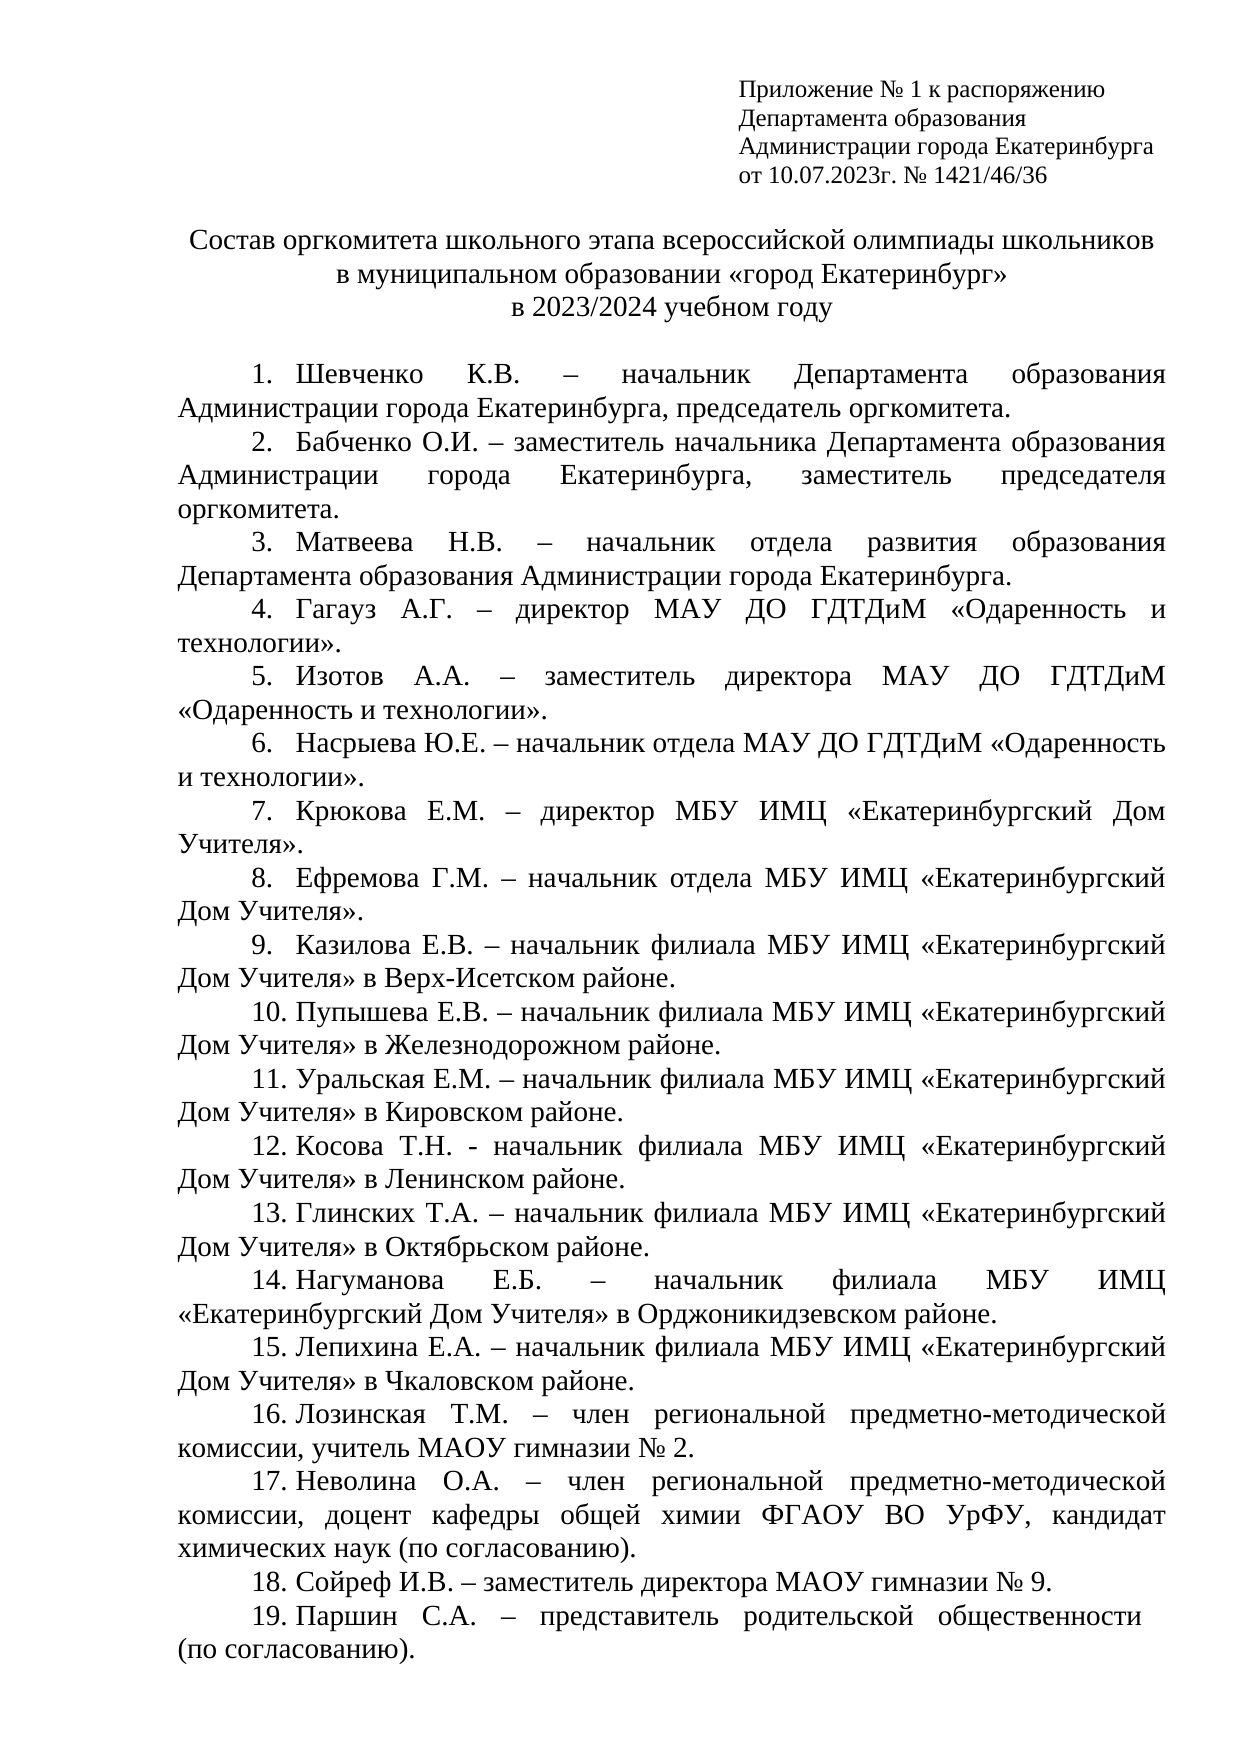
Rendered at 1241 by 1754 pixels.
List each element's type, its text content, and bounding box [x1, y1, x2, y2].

text в 2023/2024 учебном году [177, 289, 1167, 323]
list Ефремова Г.М. – начальник отдела МБУ ИМЦ «Екатеринбургский Дом Учителя». [177, 860, 1167, 927]
list Неволина О.А. – член региональной предметно-методической комиссии, доцент кафедры общей химии ФГАОУ ВО УрФУ, кандидат химических наук (по согласованию). [177, 1463, 1167, 1564]
list Шевченко К.В. – начальник Департамента образования Администрации города Екатеринбурга, председатель оргкомитета. [177, 357, 1167, 424]
list Паршин С.А. – представитель родительской общественности (по согласованию). [177, 1598, 1167, 1665]
text Администрации города Екатеринбурга [738, 131, 1167, 160]
list Насрыева Ю.Е. – начальник отдела МАУ ДО ГДТДиМ «Одаренность и технологии». [177, 726, 1167, 793]
list Бабченко О.И. – заместитель начальника Департамента образования Администрации города Екатеринбурга, заместитель председателя оргкомитета. [177, 424, 1167, 524]
text в муниципальном образовании «город Екатеринбург» [177, 256, 1167, 289]
list Лозинская Т.М. – член региональной предметно-методической комиссии, учитель МАОУ гимназии № 2. [177, 1396, 1167, 1463]
list Изотов А.А. – заместитель директора МАУ ДО ГДТДиМ «Одаренность и технологии». [177, 658, 1167, 726]
list Крюкова Е.М. – директор МБУ ИМЦ «Екатеринбургский Дом Учителя». [177, 793, 1167, 860]
text от 10.07.2023г. № 1421/46/36 [738, 160, 1167, 189]
text Приложение № 1 к распоряжению [738, 74, 1167, 103]
text Состав оргкомитета школьного этапа всероссийской олимпиады школьников [177, 222, 1167, 256]
list Глинских Т.А. – начальник филиала МБУ ИМЦ «Екатеринбургский Дом Учителя» в Октябрьском районе. [177, 1195, 1167, 1262]
list Сойреф И.В. – заместитель директора МАОУ гимназии № 9. [177, 1564, 1167, 1598]
list Гагауз А.Г. – директор МАУ ДО ГДТДиМ «Одаренность и технологии». [177, 591, 1167, 658]
text Департамента образования [738, 103, 1167, 131]
list Казилова Е.В. – начальник филиала МБУ ИМЦ «Екатеринбургский Дом Учителя» в Верх-Исетском районе. [177, 927, 1167, 994]
list Косова Т.Н. - начальник филиала МБУ ИМЦ «Екатеринбургский Дом Учителя» в Ленинском районе. [177, 1128, 1167, 1195]
list Лепихина Е.А. – начальник филиала МБУ ИМЦ «Екатеринбургский Дом Учителя» в Чкаловском районе. [177, 1329, 1167, 1396]
list Матвеева Н.В. – начальник отдела развития образования Департамента образования Администрации города Екатеринбурга. [177, 524, 1167, 591]
list Нагуманова Е.Б. – начальник филиала МБУ ИМЦ «Екатеринбургский Дом Учителя» в Орджоникидзевском районе. [177, 1262, 1167, 1329]
list Пупышева Е.В. – начальник филиала МБУ ИМЦ «Екатеринбургский Дом Учителя» в Железнодорожном районе. [177, 994, 1167, 1061]
list Уральская Е.М. – начальник филиала МБУ ИМЦ «Екатеринбургский Дом Учителя» в Кировском районе. [177, 1061, 1167, 1128]
